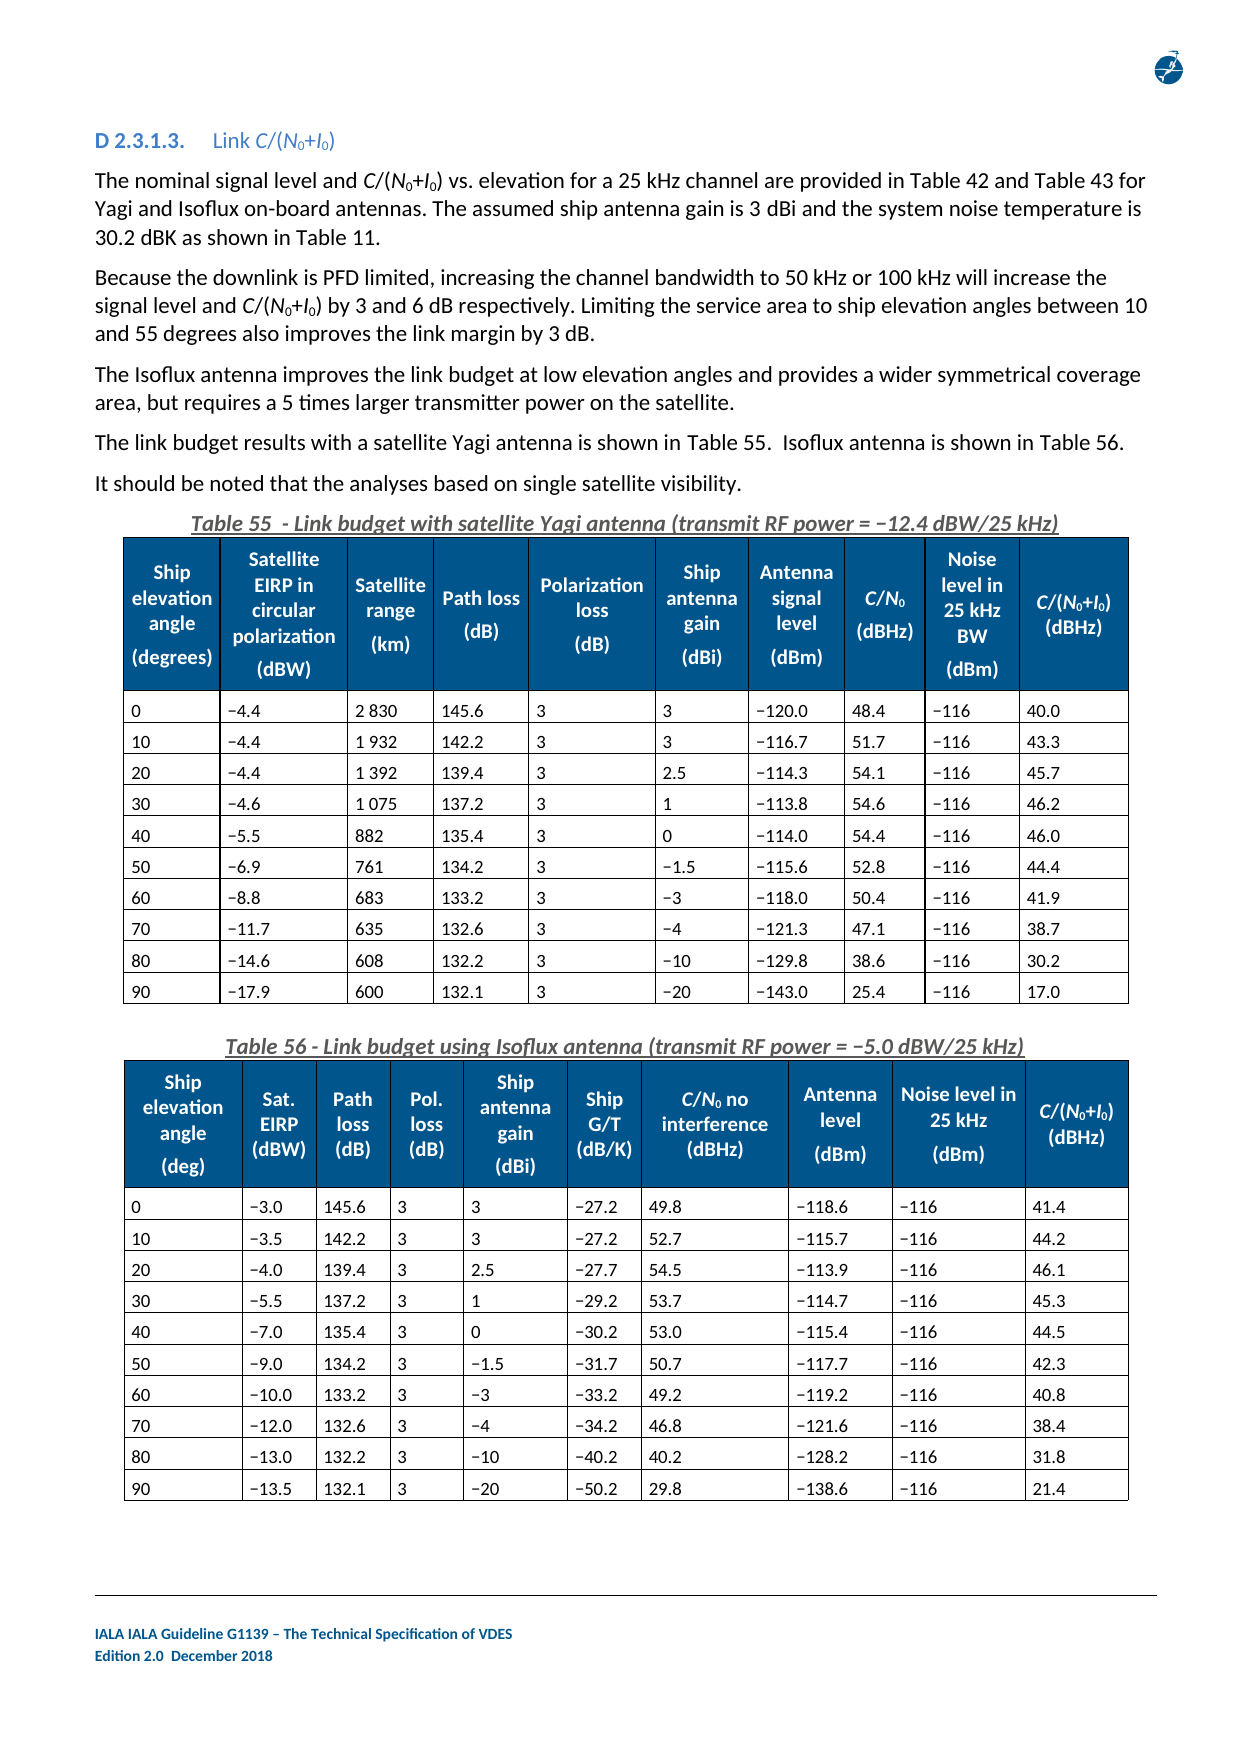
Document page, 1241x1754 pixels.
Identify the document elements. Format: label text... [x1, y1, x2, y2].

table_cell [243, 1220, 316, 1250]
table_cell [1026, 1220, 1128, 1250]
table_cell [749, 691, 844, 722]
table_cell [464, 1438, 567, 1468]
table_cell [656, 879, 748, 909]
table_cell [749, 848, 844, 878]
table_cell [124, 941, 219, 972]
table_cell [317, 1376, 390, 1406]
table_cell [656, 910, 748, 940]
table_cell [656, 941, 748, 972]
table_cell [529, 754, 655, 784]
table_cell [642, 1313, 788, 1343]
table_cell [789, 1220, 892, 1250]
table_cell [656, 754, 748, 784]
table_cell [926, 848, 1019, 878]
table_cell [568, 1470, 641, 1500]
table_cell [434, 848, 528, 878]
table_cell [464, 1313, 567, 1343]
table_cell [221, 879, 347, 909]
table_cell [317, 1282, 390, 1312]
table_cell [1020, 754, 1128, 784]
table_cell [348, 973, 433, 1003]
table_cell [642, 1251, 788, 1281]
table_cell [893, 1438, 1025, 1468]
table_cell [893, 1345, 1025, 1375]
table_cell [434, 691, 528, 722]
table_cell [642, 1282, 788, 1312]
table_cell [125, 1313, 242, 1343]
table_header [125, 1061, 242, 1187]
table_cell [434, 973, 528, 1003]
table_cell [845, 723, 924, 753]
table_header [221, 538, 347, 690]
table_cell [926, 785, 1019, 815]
text Table - Link budget with satellite Yagi antenna (transmit RF power = −12.4 dBW/25 kHz) [94, 509, 1157, 537]
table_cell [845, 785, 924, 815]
picture [1123, 0, 1241, 119]
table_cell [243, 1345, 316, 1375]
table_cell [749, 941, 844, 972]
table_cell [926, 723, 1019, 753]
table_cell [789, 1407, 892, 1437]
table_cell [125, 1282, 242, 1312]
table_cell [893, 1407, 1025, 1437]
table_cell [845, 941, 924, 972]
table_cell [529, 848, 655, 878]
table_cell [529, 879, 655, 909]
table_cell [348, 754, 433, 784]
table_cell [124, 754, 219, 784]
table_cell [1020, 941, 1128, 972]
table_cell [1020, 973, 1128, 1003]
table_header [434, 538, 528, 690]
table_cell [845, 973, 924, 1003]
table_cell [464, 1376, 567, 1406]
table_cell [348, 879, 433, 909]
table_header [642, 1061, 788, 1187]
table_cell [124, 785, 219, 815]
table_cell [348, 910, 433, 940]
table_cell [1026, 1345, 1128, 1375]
text The link budget results with a satellite Yagi antenna is shown in . Isoflux antenna is shown in . [94, 428, 1157, 456]
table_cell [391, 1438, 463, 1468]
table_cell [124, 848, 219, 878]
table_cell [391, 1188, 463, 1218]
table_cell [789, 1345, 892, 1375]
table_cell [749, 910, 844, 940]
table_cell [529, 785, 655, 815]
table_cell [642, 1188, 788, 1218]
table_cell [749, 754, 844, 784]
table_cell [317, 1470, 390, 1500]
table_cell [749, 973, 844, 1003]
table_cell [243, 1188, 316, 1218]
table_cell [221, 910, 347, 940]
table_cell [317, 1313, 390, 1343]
text Link C/(N0+I0) [94, 126, 1157, 154]
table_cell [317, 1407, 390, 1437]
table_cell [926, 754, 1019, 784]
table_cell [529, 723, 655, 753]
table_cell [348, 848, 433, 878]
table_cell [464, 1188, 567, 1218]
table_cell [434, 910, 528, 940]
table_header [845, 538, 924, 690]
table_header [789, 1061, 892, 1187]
text The nominal signal level and C/(N0+I0) vs. elevation for a 25 kHz channel are provided in Table 42 and Table 43 for Yagi and Isoflux on-board antennas. The assumed ship antenna gain is 3 dBi and the system noise temperature is 30.2 dBK as shown in Table 11. [94, 167, 1157, 251]
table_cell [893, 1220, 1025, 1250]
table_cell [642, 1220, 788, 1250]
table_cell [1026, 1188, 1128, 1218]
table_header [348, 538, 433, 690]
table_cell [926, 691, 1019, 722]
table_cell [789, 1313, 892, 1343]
text Because the downlink is PFD limited, increasing the channel bandwidth to 50 kHz or 100 kHz will increase the signal level and C/(N0+I0) by 3 and 6 dB respectively. Limiting the service area to ship elevation angles between 10 and 55 degrees also improves the link margin by 3 dB. [94, 263, 1157, 347]
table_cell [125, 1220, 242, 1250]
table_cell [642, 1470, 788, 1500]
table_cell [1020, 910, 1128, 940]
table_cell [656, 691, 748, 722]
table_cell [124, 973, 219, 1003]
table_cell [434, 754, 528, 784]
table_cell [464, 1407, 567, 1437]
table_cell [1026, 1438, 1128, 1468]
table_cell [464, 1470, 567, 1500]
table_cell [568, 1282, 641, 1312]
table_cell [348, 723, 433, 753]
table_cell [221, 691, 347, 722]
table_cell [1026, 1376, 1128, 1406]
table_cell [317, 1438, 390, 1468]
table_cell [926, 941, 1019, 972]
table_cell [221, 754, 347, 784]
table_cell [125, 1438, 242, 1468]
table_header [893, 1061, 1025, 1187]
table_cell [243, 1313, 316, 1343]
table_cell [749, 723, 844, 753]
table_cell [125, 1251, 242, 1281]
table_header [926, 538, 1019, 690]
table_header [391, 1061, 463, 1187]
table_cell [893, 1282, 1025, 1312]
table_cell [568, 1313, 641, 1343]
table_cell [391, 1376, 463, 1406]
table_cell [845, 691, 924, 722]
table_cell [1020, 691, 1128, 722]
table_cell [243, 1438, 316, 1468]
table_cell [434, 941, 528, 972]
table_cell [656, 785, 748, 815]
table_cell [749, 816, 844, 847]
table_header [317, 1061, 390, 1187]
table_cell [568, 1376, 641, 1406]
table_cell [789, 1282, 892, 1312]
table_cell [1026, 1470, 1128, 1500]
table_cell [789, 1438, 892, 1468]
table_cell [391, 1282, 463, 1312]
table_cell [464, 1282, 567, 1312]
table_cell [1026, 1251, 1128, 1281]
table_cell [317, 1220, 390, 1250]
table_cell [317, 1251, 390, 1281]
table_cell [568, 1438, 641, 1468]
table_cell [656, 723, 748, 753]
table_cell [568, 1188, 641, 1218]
text The Isoflux antenna improves the link budget at low elevation angles and provides a wider symmetrical coverage area, but requires a 5 times larger transmitter power on the satellite. [94, 360, 1157, 416]
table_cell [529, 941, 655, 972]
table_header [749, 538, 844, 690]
text Table - Link budget using Isoflux antenna (transmit RF power = −5.0 dBW/25 kHz) [94, 1032, 1157, 1060]
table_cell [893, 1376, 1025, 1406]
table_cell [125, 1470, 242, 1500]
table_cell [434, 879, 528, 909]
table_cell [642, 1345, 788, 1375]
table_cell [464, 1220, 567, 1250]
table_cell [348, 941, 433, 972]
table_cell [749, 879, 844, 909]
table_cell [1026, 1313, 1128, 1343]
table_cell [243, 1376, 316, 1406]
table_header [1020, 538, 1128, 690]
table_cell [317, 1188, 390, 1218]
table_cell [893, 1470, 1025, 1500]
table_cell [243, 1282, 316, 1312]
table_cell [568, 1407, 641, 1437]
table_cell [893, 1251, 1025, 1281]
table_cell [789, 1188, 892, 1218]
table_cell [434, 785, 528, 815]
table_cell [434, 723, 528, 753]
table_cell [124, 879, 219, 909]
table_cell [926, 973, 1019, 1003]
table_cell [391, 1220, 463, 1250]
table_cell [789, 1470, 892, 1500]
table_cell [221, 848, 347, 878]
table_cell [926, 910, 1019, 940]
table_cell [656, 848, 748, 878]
text It should be noted that the analyses based on single satellite visibility. [94, 469, 1157, 497]
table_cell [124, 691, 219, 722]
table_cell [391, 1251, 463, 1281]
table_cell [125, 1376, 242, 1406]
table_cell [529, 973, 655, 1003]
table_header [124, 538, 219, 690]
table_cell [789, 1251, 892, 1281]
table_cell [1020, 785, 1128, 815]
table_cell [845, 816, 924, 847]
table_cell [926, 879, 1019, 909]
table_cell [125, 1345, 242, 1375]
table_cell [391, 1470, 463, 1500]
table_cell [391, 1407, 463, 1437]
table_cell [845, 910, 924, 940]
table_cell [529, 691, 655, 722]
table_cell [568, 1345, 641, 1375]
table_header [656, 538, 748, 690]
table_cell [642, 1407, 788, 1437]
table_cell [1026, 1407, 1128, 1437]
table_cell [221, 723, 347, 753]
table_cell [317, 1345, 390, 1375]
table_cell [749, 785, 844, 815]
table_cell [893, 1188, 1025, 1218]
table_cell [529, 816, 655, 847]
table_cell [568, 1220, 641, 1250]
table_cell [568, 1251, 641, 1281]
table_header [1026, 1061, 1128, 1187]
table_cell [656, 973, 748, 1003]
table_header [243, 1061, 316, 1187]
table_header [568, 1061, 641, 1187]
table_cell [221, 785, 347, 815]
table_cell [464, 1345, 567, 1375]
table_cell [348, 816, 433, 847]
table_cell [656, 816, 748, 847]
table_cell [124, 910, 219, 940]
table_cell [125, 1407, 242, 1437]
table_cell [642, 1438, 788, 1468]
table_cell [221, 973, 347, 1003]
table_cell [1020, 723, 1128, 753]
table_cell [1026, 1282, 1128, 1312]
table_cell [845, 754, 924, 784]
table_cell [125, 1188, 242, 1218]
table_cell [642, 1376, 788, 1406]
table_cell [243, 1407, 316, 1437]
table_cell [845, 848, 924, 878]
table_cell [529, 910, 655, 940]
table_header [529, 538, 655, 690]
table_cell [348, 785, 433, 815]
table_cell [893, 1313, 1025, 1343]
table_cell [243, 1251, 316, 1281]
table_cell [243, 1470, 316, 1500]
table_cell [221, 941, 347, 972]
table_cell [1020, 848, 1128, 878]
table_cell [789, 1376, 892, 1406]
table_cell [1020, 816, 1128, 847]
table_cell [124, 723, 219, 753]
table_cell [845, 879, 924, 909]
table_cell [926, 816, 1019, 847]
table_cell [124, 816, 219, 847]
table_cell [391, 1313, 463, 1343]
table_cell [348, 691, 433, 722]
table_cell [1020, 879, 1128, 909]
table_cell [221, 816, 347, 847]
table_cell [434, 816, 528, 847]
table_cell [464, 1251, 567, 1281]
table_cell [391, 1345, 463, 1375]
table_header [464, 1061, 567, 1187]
